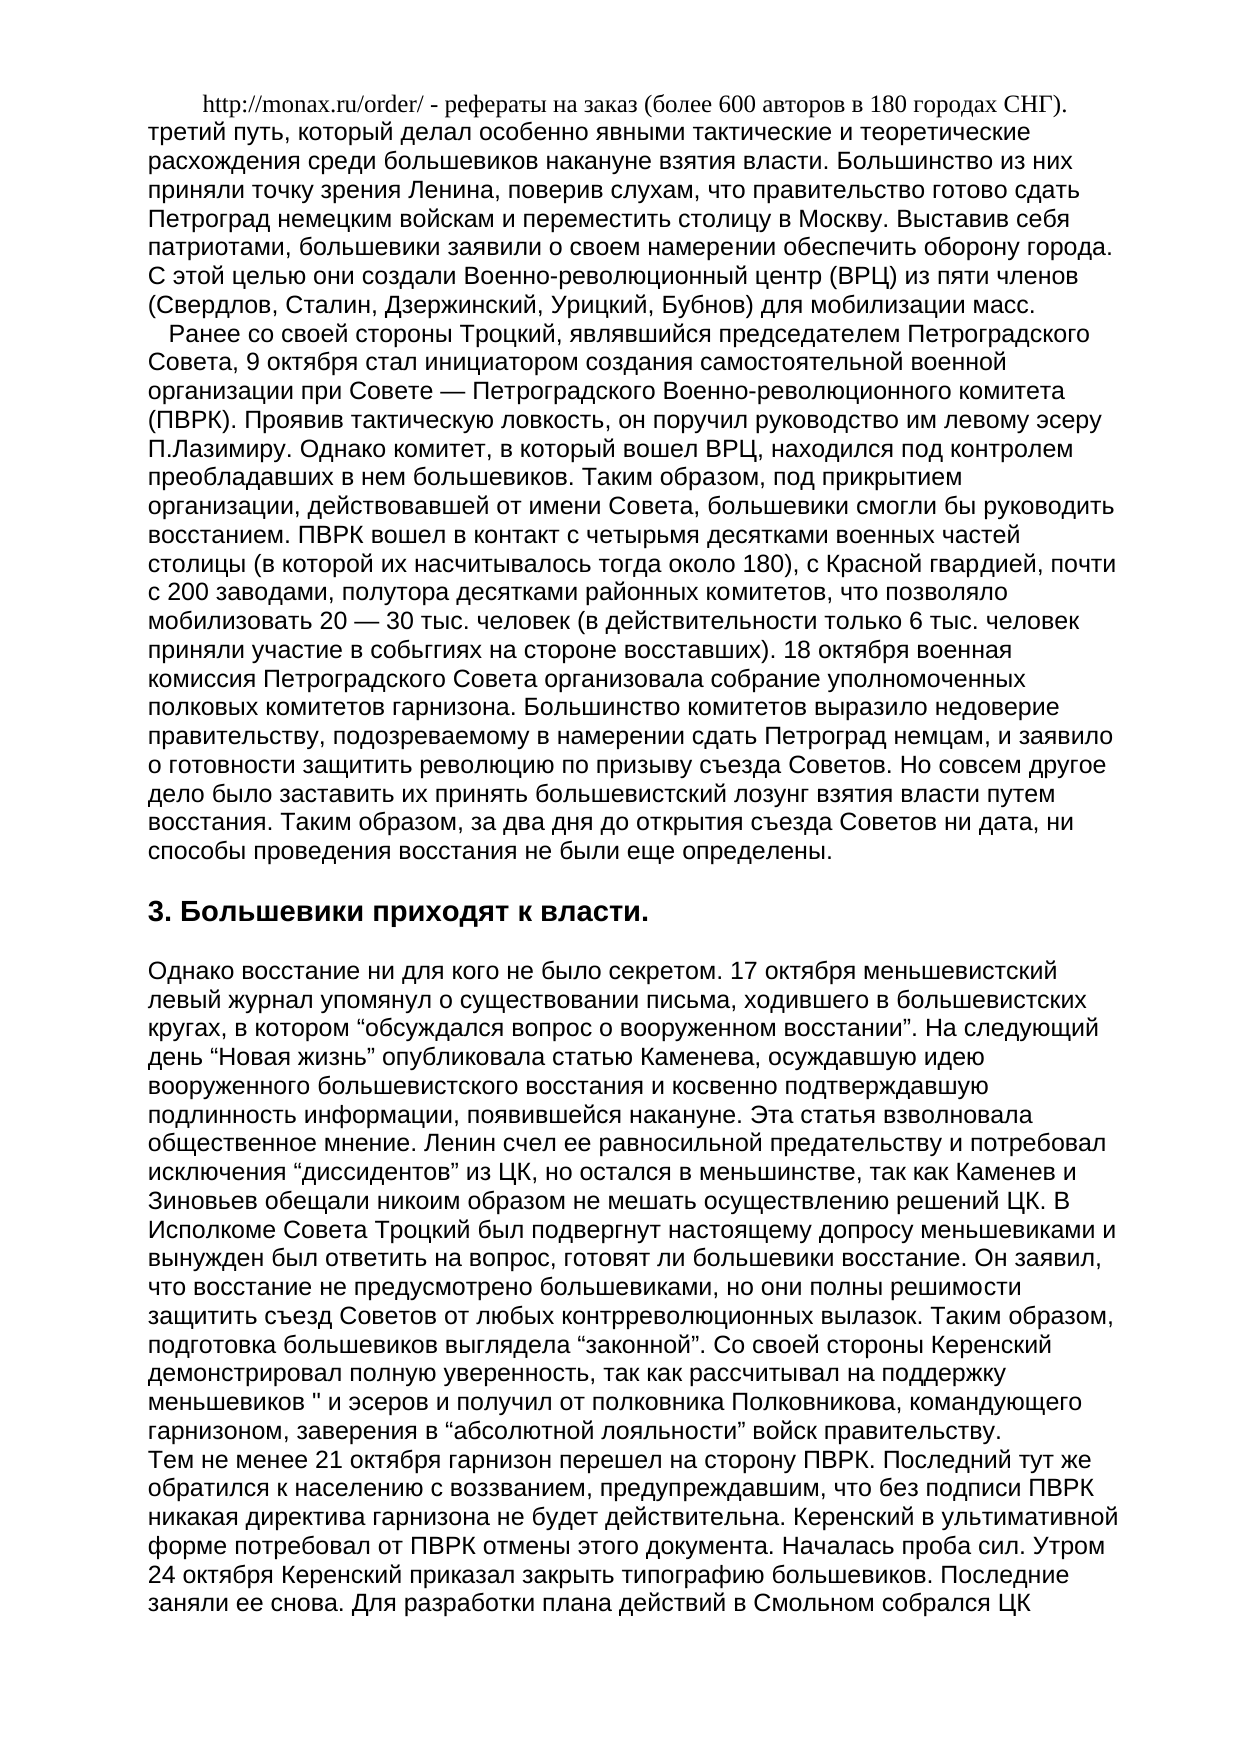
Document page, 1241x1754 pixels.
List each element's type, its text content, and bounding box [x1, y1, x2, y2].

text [148, 1445, 1122, 1617]
text 3. Большевики приходят к власти. [148, 894, 1122, 927]
text Однако восстание ни для кого не было секретом. 17 октября меньшевистский левый журнал упомянул о существовании письма, ходившего в большевистских кругах, в котором “обсуждался вопрос о вооруженном восстании”. На следующий день “Новая жизнь” опубликовала статью Каменева, осуждавшую идею вооруженного большевистского восстания и косвенно подтверждавшую подлинность информации, появившейся накануне. Эта статья взволновала общественное мнение. Ленин счел ее равносильной предательству и потребовал исключения “диссидентов” из ЦК, но остался в меньшинстве, так как Каменев и Зиновьев обещали никоим образом не мешать осуществлению решений ЦК. В Исполкоме Совета Троцкий был подвергнут настоящему допросу меньшевиками и вынужден был ответить на вопрос, готовят ли большевики восстание. Он заявил, что восстание не предусмотрено большевиками, но они полны решимости защитить съезд Советов от любых контрреволюционных вылазок. Таким образом, подготовка большевиков выглядела “законной”. Со своей стороны Керенский демонстрировал полную уверенность, так как рассчитывал на поддержку меньшевиков " и эсеров и получил от полковника Полковникова, командующего гарнизоном, заверения в “абсолютной лояльности” войск правительству. [148, 956, 1122, 1445]
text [148, 117, 1122, 319]
text Ранее со своей стороны Троцкий, являвшийся председателем Петроградского Совета, 9 октября стал инициатором создания самостоятельной военной организации при Совете — Петроградского Военно-революционного комитета (ПВРК). Проявив тактическую ловкость, он поручил руководство им левому эсеру П.Лазимиру. Однако комитет, в который вошел ВРЦ, находился под контролем преобладавших в нем большевиков. Таким образом, под прикрытием организации, действовавшей от имени Совета, большевики смогли бы руководить восстанием. ПВРК вошел в контакт с четырьмя десятками военных частей столицы (в которой их насчитывалось тогда около 180), с Красной гвардией, почти с 200 заводами, полутора десятками районных комитетов, что позволяло мобилизовать 20 — 30 тыс. человек (в действительности только 6 тыс. человек приняли участие в собьггиях на стороне восставших). 18 октября военная комиссия Петроградского Совета организовала собрание уполномоченных полковых комитетов гарнизона. Большинство комитетов выразило недоверие правительству, подозреваемому в намерении сдать Петроград немцам, и заявило о готовности защитить революцию по призыву съезда Советов. Но совсем другое дело было заставить их принять большевистский лозунг взятия власти путем восстания. Таким образом, за два дня до открытия съезда Советов ни дата, ни способы проведения восстания не были еще определены. [148, 319, 1122, 865]
